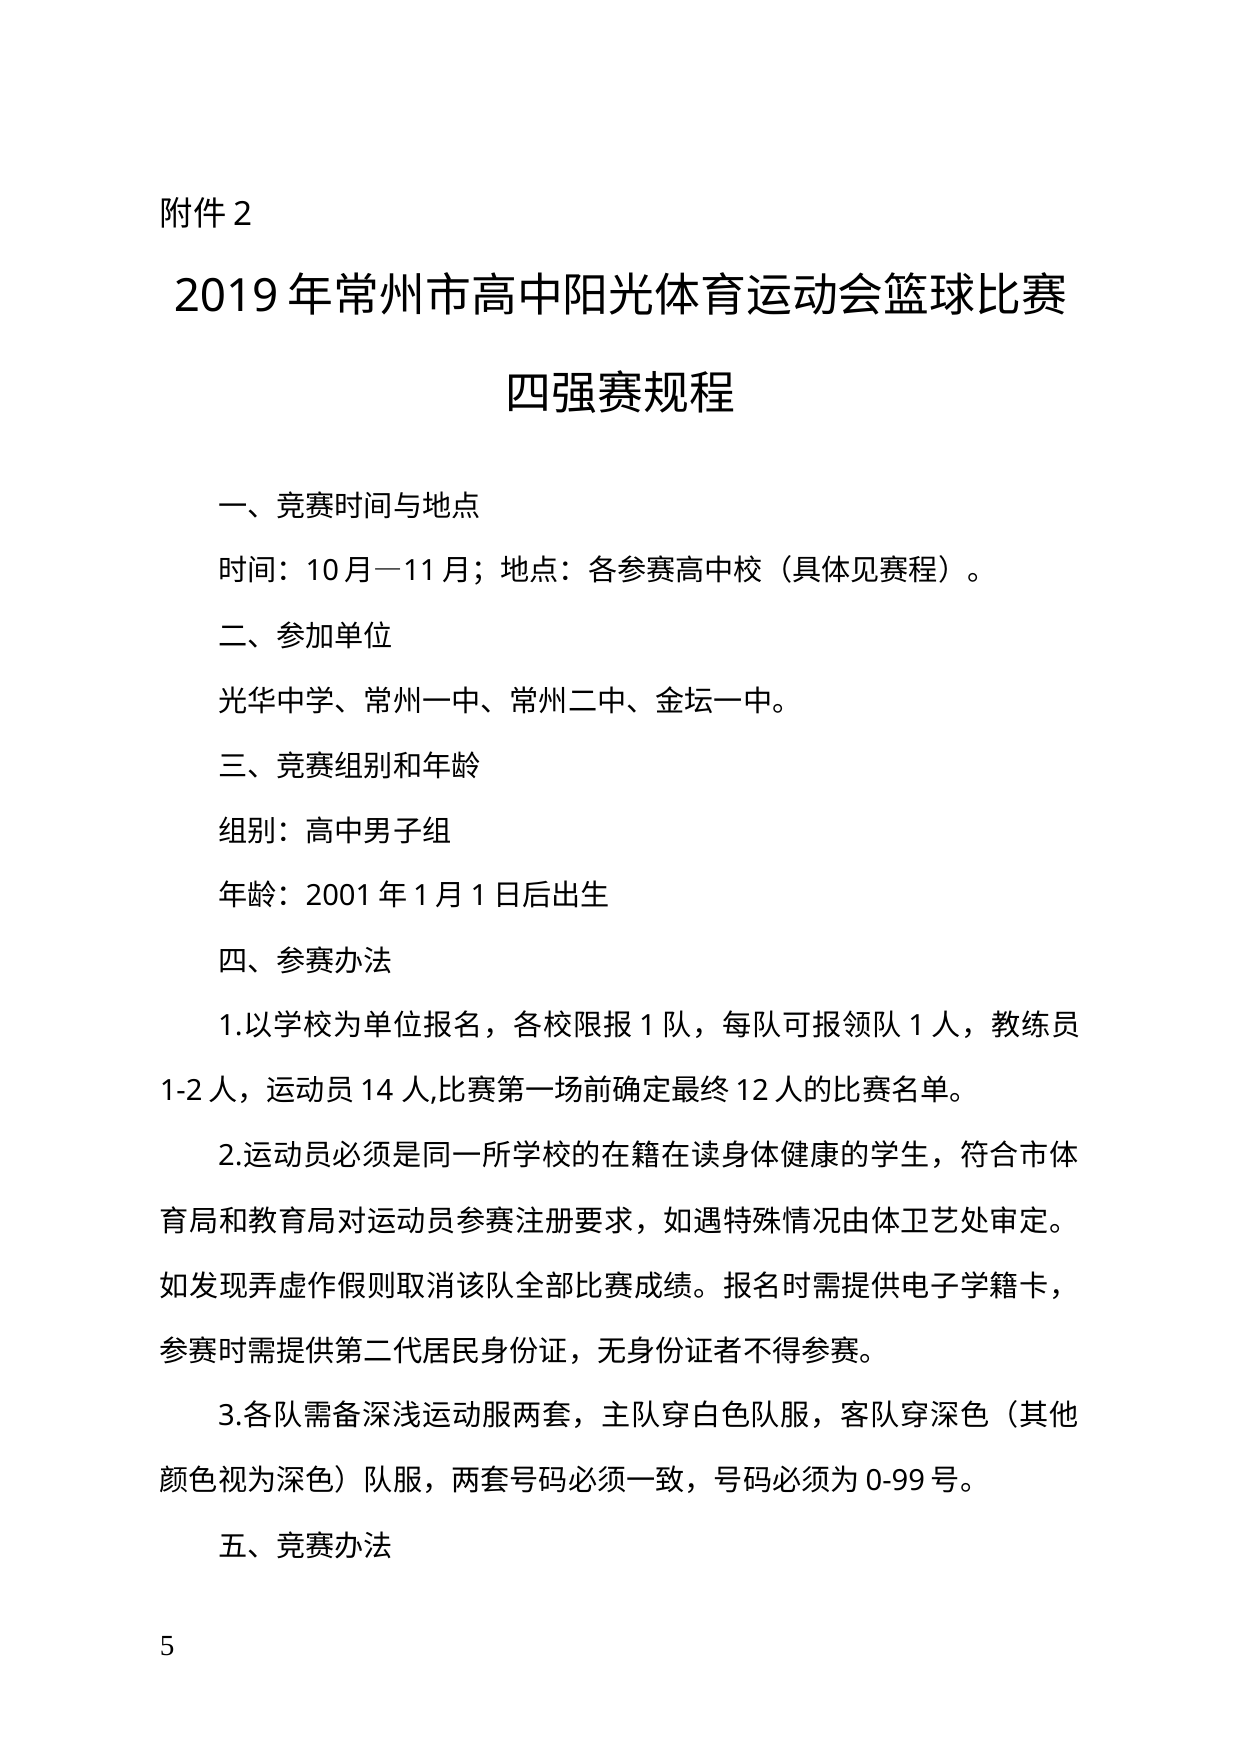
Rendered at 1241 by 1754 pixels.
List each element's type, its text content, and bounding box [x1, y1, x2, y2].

text 1.以学校为单位报名，各校限报1队，每队可报领队1人，教练员1-2人，运动员14 人,比赛第一场前确定最终12人的比赛名单。 [159, 991, 1081, 1121]
text 3.各队需备深浅运动服两套，主队穿白色队服，客队穿深色（其他颜色视为深色）队服，两套号码必须一致，号码必须为0-99号。 [159, 1381, 1081, 1511]
text 时间：10月—11月；地点：各参赛高中校（具体见赛程）。 [159, 536, 1081, 601]
text 附件2 [159, 178, 1081, 243]
text 一、竞赛时间与地点 [159, 471, 1081, 536]
text 三、竞赛组别和年龄 [159, 731, 1081, 796]
text 2.运动员必须是同一所学校的在籍在读身体健康的学生，符合市体育局和教育局对运动员参赛注册要求，如遇特殊情况由体卫艺处审定。如发现弄虚作假则取消该队全部比赛成绩。报名时需提供电子学籍卡，参赛时需提供第二代居民身份证，无身份证者不得参赛。 [159, 1121, 1081, 1381]
text 年龄：2001年1月1日后出生 [159, 861, 1081, 926]
text 组别：高中男子组 [159, 796, 1081, 861]
text 光华中学、常州一中、常州二中、金坛一中。 [159, 666, 1081, 731]
text 四、参赛办法 [159, 926, 1081, 991]
text 二、参加单位 [159, 601, 1081, 666]
text 五、竞赛办法 [159, 1511, 1081, 1576]
text 2019年常州市高中阳光体育运动会篮球比赛四强赛规程 [159, 243, 1081, 438]
